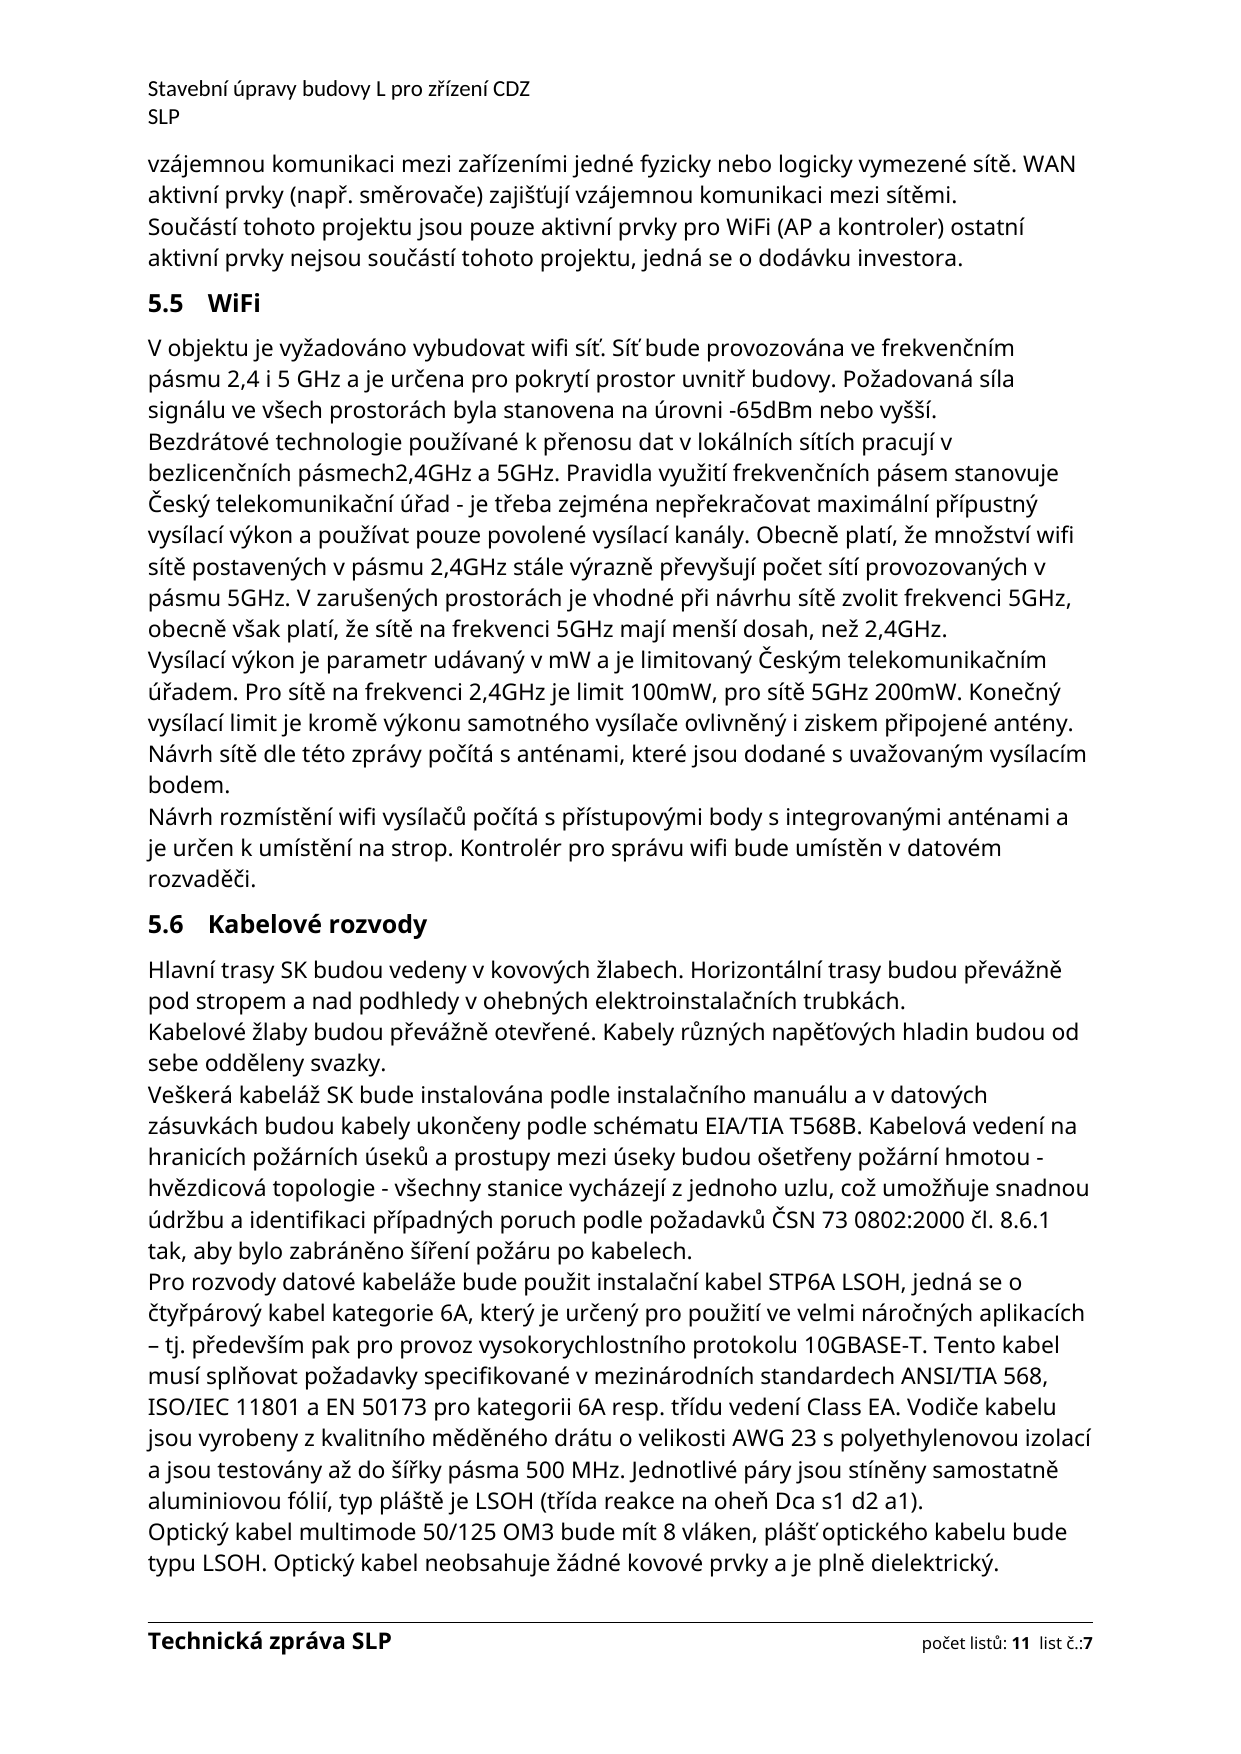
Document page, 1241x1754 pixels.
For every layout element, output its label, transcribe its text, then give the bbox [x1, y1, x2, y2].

text Vysílací výkon je parametr udávaný v mW a je limitovaný Českým telekomunikačním úřadem. Pro sítě na frekvenci 2,4GHz je limit 100mW, pro sítě 5GHz 200mW. Konečný vysílací limit je kromě výkonu samotného vysílače ovlivněný i ziskem připojené antény. Návrh sítě dle této zprávy počítá s anténami, které jsou dodané s uvažovaným vysílacím bodem. [148, 644, 1092, 801]
text Návrh rozmístění wifi vysílačů počítá s přístupovými body s integrovanými anténami a je určen k umístění na strop. Kontrolér pro správu wifi bude umístěn v datovém rozvaděči. [148, 801, 1092, 894]
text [148, 148, 1092, 210]
text Součástí tohoto projektu jsou pouze aktivní prvky pro WiFi (AP a kontroler) ostatní aktivní prvky nejsou součástí tohoto projektu, jedná se o dodávku investora. [148, 210, 1092, 273]
text V objektu je vyžadováno vybudovat wifi síť. Síť bude provozována ve frekvenčním pásmu 2,4 i 5 GHz a je určena pro pokrytí prostor uvnitř budovy. Požadovaná síla signálu ve všech prostorách byla stanovena na úrovni -65dBm nebo vyšší. [148, 332, 1092, 426]
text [148, 1516, 1092, 1578]
subtitle WiFi [148, 285, 1092, 319]
subtitle Kabelové rozvody [148, 907, 1092, 941]
text Veškerá kabeláž SK bude instalována podle instalačního manuálu a v datových zásuvkách budou kabely ukončeny podle schématu EIA/TIA T568B. Kabelová vedení na hranicích požárních úseků a prostupy mezi úseky budou ošetřeny požární hmotou - hvězdicová topologie - všechny stanice vycházejí z jednoho uzlu, což umožňuje snadnou údržbu a identifikaci případných poruch podle požadavků ČSN 73 0802:2000 čl. 8.6.1 tak, aby bylo zabráněno šíření požáru po kabelech. [148, 1078, 1092, 1266]
text Bezdrátové technologie používané k přenosu dat v lokálních sítích pracují v bezlicenčních pásmech2,4GHz a 5GHz. Pravidla využití frekvenčních pásem stanovuje Český telekomunikační úřad - je třeba zejména nepřekračovat maximální přípustný vysílací výkon a používat pouze povolené vysílací kanály. Obecně platí, že množství wifi sítě postavených v pásmu 2,4GHz stále výrazně převyšují počet sítí provozovaných v pásmu 5GHz. V zarušených prostorách je vhodné při návrhu sítě zvolit frekvenci 5GHz, obecně však platí, že sítě na frekvenci 5GHz mají menší dosah, než 2,4GHz. [148, 426, 1092, 644]
text Hlavní trasy SK budou vedeny v kovových žlabech. Horizontální trasy budou převážně pod stropem a nad podhledy v ohebných elektroinstalačních trubkách. [148, 953, 1092, 1016]
text Kabelové žlaby budou převážně otevřené. Kabely různých napěťových hladin budou od sebe odděleny svazky. [148, 1016, 1092, 1078]
text Pro rozvody datové kabeláže bude použit instalační kabel STP6A LSOH, jedná se o čtyřpárový kabel kategorie 6A, který je určený pro použití ve velmi náročných aplikacích – tj. především pak pro provoz vysokorychlostního protokolu 10GBASE-T. Tento kabel musí splňovat požadavky specifikované v mezinárodních standardech ANSI/TIA 568, ISO/IEC 11801 a EN 50173 pro kategorii 6A resp. třídu vedení Class EA. Vodiče kabelu jsou vyrobeny z kvalitního měděného drátu o velikosti AWG 23 s polyethylenovou izolací a jsou testovány až do šířky pásma 500 MHz. Jednotlivé páry jsou stíněny samostatně aluminiovou fólií, typ pláště je LSOH (třída reakce na oheň Dca s1 d2 a1). [148, 1266, 1092, 1516]
